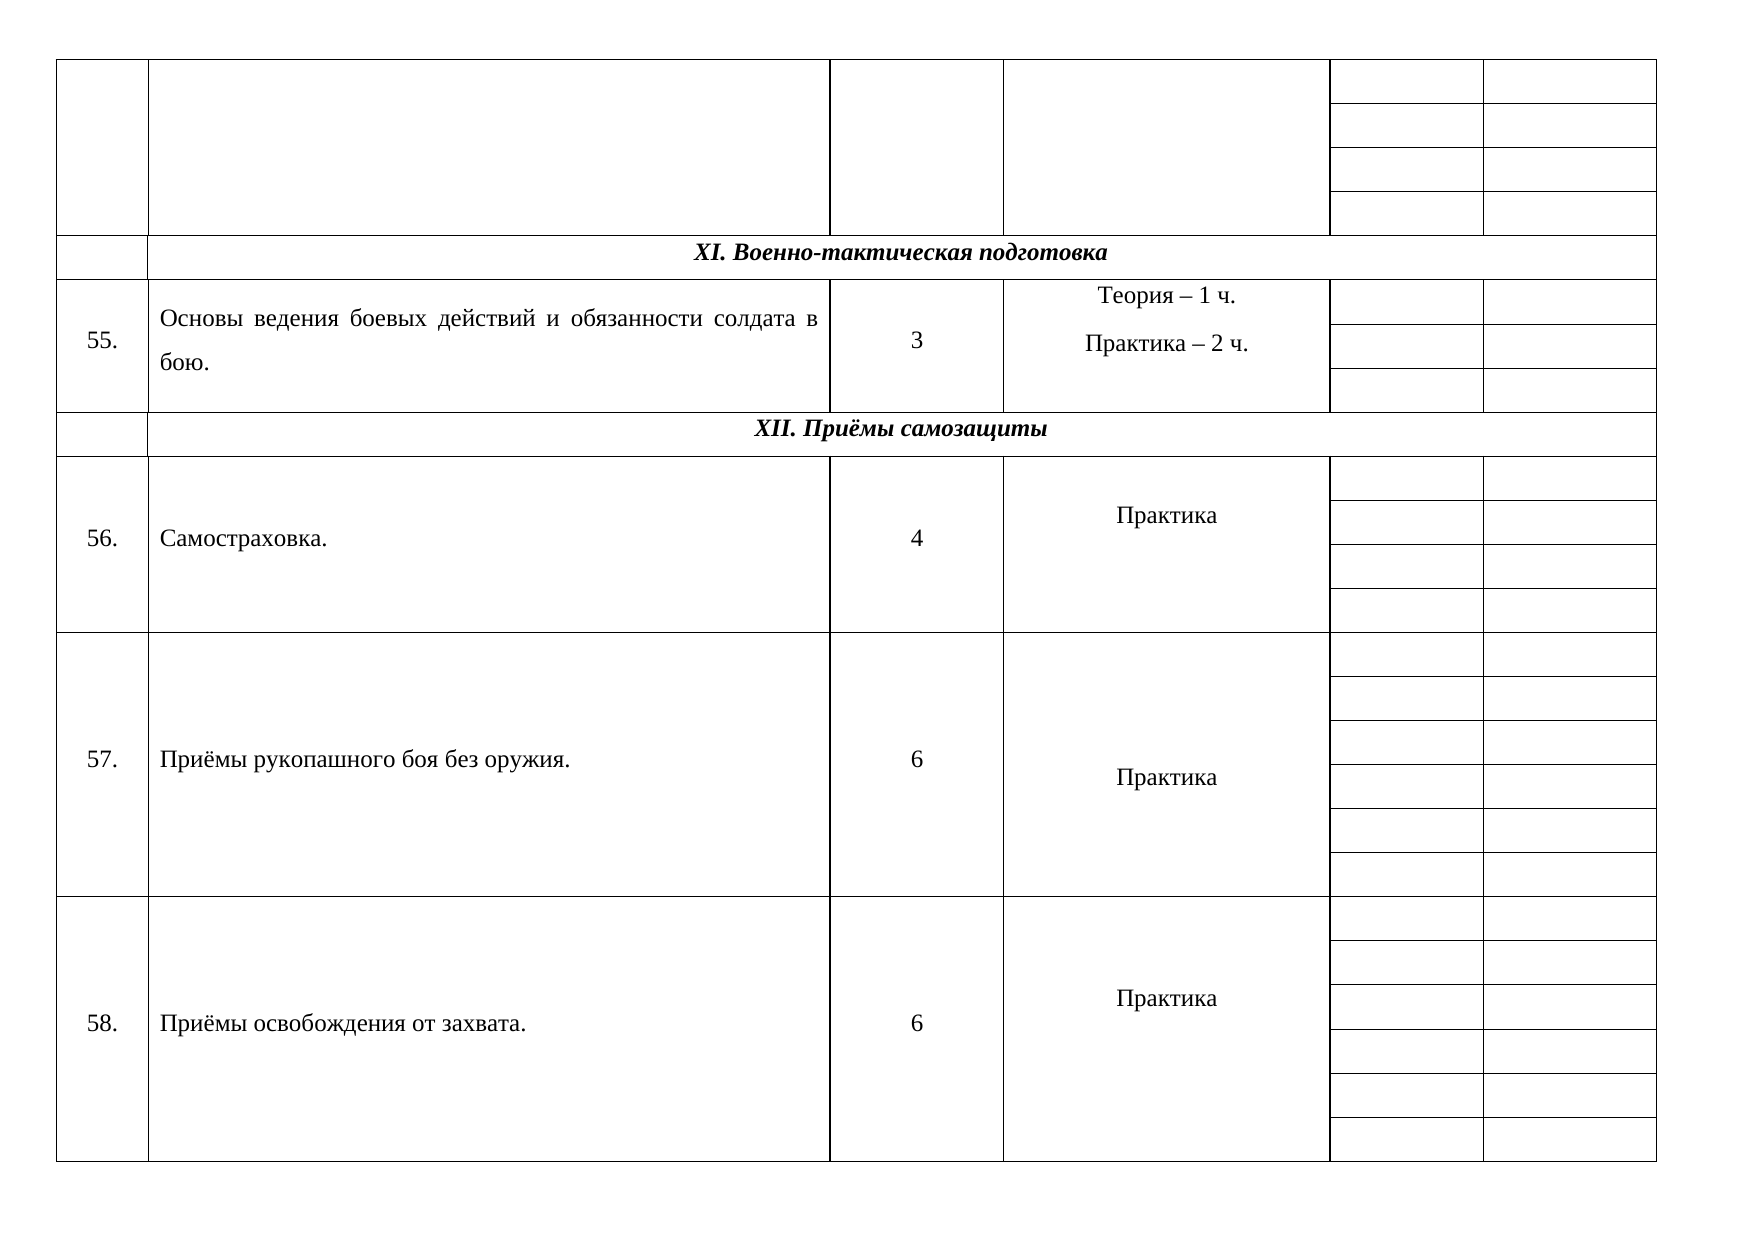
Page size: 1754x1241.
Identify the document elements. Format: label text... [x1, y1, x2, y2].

table_cell [1331, 721, 1483, 764]
table_cell [1484, 677, 1656, 720]
table_cell [1331, 589, 1483, 632]
table_cell [1484, 853, 1656, 896]
table_cell [1484, 1030, 1656, 1072]
table_cell Теория – 1 ч. Практика – 2 ч. [1004, 280, 1329, 412]
table_cell Основы ведения боевых действий и обязанности солдата в бою. [149, 280, 829, 412]
table_cell [1484, 501, 1656, 544]
table_cell [1331, 765, 1483, 808]
table_cell [1331, 501, 1483, 544]
table_cell [1484, 809, 1656, 852]
table_cell [1331, 1030, 1483, 1072]
table_cell [57, 413, 147, 456]
table_cell [1484, 545, 1656, 588]
table_cell Практика [1004, 457, 1329, 632]
table_cell [1331, 369, 1483, 412]
table_cell [1331, 633, 1483, 676]
table_cell Самостраховка. [149, 457, 829, 632]
table_cell [1484, 589, 1656, 632]
table_cell [1331, 280, 1483, 323]
table_cell [1484, 1118, 1656, 1161]
table_cell [1331, 192, 1483, 235]
table_cell [1484, 457, 1656, 500]
table_cell [1484, 325, 1656, 367]
table_cell [1484, 897, 1656, 940]
table_cell [1484, 633, 1656, 676]
table_cell [1331, 457, 1483, 500]
table_cell Приёмы рукопашного боя без оружия. [149, 633, 829, 896]
table_cell 3 [831, 280, 1003, 412]
table_cell [1484, 369, 1656, 412]
table_cell 55. [57, 280, 148, 412]
table_cell [1331, 60, 1483, 103]
table_cell [1484, 765, 1656, 808]
table_cell [1484, 280, 1656, 323]
table_cell 56. [57, 457, 148, 632]
table_cell [57, 236, 147, 279]
table_cell Практика [1004, 633, 1329, 896]
table_cell [1331, 809, 1483, 852]
table_cell [1484, 941, 1656, 984]
table_cell Практика [1004, 897, 1329, 1161]
table_cell [1484, 1074, 1656, 1117]
table_cell [1331, 941, 1483, 984]
table_cell 57. [57, 633, 148, 896]
table_cell Приёмы освобождения от захвата. [149, 897, 829, 1161]
table_cell [1484, 985, 1656, 1028]
table_cell [1331, 148, 1483, 191]
table_cell 4 [831, 457, 1003, 632]
table_cell 58. [57, 897, 148, 1161]
table_cell [1484, 60, 1656, 103]
table_cell [1331, 325, 1483, 367]
table_cell 6 [831, 633, 1003, 896]
table_cell [1484, 192, 1656, 235]
table_cell 6 [831, 897, 1003, 1161]
table_cell XII. Приёмы самозащиты [148, 413, 1656, 456]
table_cell XI. Военно-тактическая подготовка [148, 236, 1656, 279]
table_cell [1331, 104, 1483, 147]
table_cell [1484, 104, 1656, 147]
table_cell [1331, 545, 1483, 588]
table_cell [1331, 853, 1483, 896]
table_cell [1484, 721, 1656, 764]
table_cell [1331, 897, 1483, 940]
table_cell [1331, 677, 1483, 720]
table_cell [1331, 1074, 1483, 1117]
table_cell [1484, 148, 1656, 191]
table_cell [1331, 1118, 1483, 1161]
table_cell [1331, 985, 1483, 1028]
